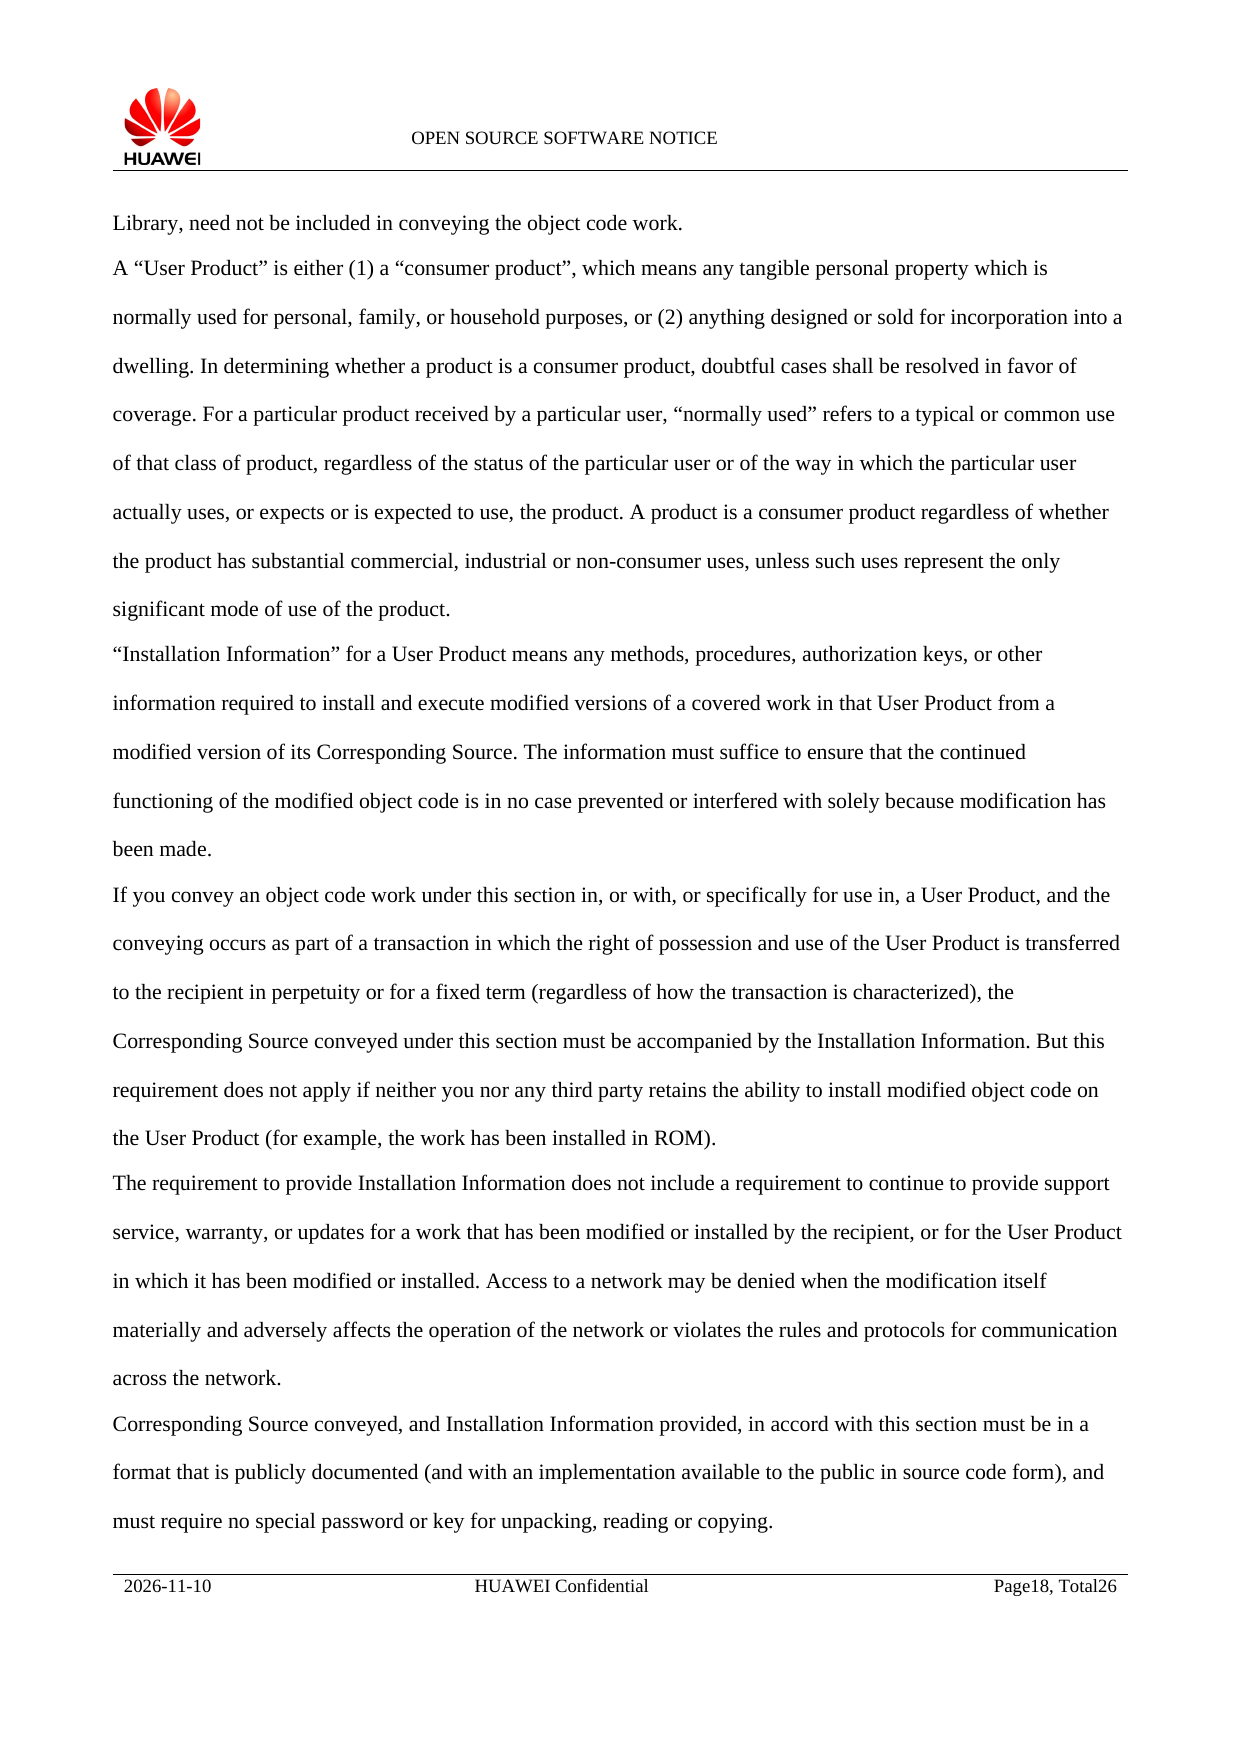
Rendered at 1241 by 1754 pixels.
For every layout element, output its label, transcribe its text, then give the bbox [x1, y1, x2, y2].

text A “User Product” is either (1) a “consumer product”, which means any tangible personal property which is normally used for personal, family, or household purposes, or (2) anything designed or sold for incorporation into a dwelling. In determining whether a product is a consumer product, doubtful cases shall be resolved in favor of coverage. For a particular product received by a particular user, “normally used” refers to a typical or common use of that class of product, regardless of the status of the particular user or of the way in which the particular user actually uses, or expects or is expected to use, the product. A product is a consumer product regardless of whether the product has substantial commercial, industrial or non-consumer uses, unless such uses represent the only significant mode of use of the product. [112, 251, 1128, 625]
text If you convey an object code work under this section in, or with, or specifically for use in, a User Product, and the conveying occurs as part of a transaction in which the right of possession and use of the User Product is transferred to the recipient in perpetuity or for a fixed term (regardless of how the transaction is characterized), the Corresponding Source conveyed under this section must be accompanied by the Installation Information. But this requirement does not apply if neither you nor any third party retains the ability to install modified object code on the User Product (for example, the work has been installed in ROM). [112, 878, 1128, 1154]
text The requirement to provide Installation Information does not include a requirement to continue to provide support service, warranty, or updates for a work that has been modified or installed by the recipient, or for the User Product in which it has been modified or installed. Access to a network may be denied when the modification itself materially and adversely affects the operation of the network or violates the rules and protocols for communication across the network. [112, 1167, 1128, 1394]
picture [124, 88, 201, 165]
text “Installation Information” for a User Product means any methods, procedures, authorization keys, or other information required to install and execute modified versions of a covered work in that User Product from a modified version of its Corresponding Source. The information must suffice to ensure that the continued functioning of the modified object code is in no case prevented or interfered with solely because modification has been made. [112, 638, 1128, 865]
text Corresponding Source conveyed, and Installation Information provided, in accord with this section must be in a format that is publicly documented (and with an implementation available to the public in source code form), and must require no special password or key for unpacking, reading or copying. [112, 1407, 1128, 1537]
